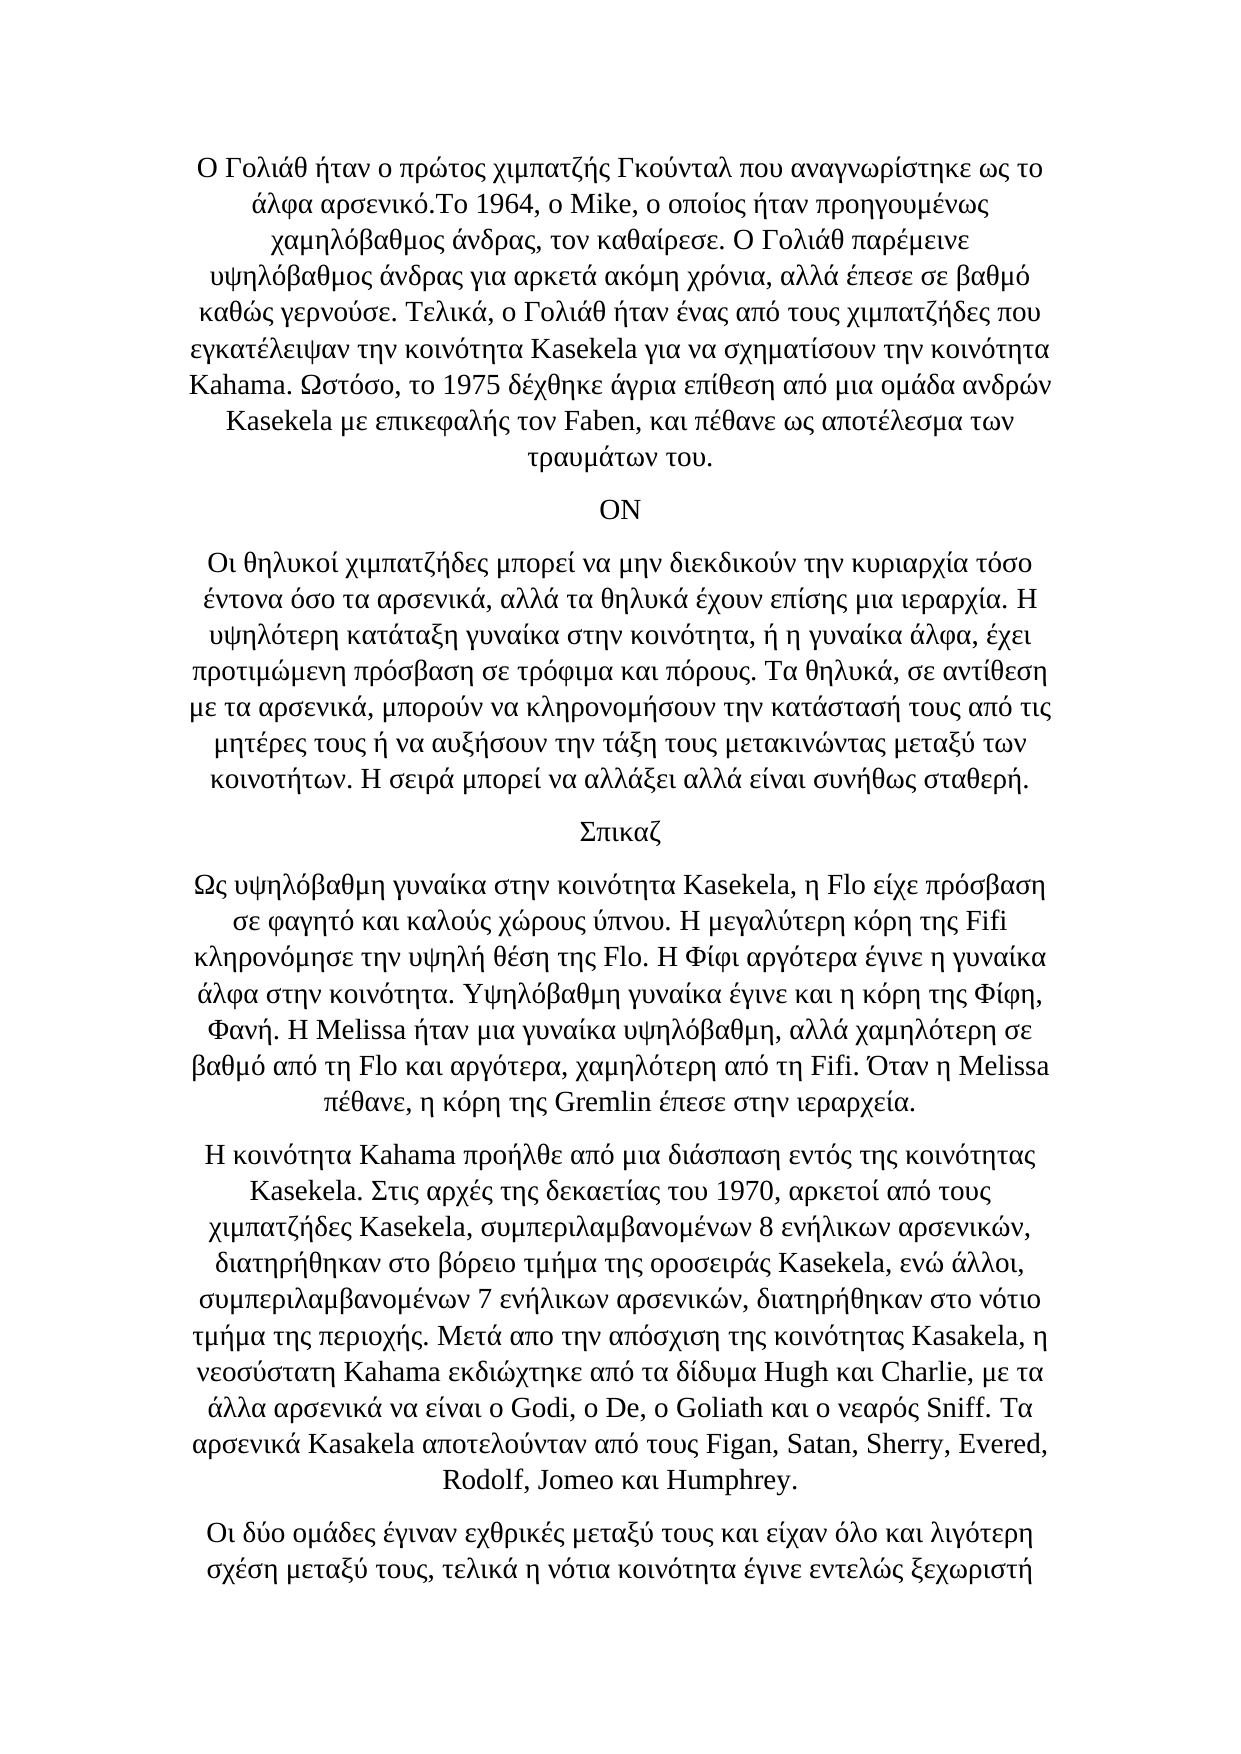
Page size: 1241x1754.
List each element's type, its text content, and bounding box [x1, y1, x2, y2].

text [187, 1515, 1053, 1585]
text Οι θηλυκοί χιμπατζήδες μπορεί να μην διεκδικούν την κυριαρχία τόσο έντονα όσο τα αρσενικά, αλλά τα θηλυκά έχουν επίσης μια ιεραρχία. Η υψηλότερη κατάταξη γυναίκα στην κοινότητα, ή η γυναίκα άλφα, έχει προτιμώμενη πρόσβαση σε τρόφιμα και πόρους. Τα θηλυκά, σε αντίθεση με τα αρσενικά, μπορούν να κληρονομήσουν την κατάστασή τους από τις μητέρες τους ή να αυξήσουν την τάξη τους μετακινώντας μεταξύ των κοινοτήτων. Η σειρά μπορεί να αλλάξει αλλά είναι συνήθως σταθερή. [187, 545, 1053, 795]
text Ως υψηλόβαθμη γυναίκα στην κοινότητα Kasekela, η Flo είχε πρόσβαση σε φαγητό και καλούς χώρους ύπνου. Η μεγαλύτερη κόρη της Fifi κληρονόμησε την υψηλή θέση της Flo. Η Φίφι αργότερα έγινε η γυναίκα άλφα στην κοινότητα. Υψηλόβαθμη γυναίκα έγινε και η κόρη της Φίφη, Φανή. Η Melissa ήταν μια γυναίκα υψηλόβαθμη, αλλά χαμηλότερη σε βαθμό από τη Flo και αργότερα, χαμηλότερη από τη Fifi. Όταν η Melissa πέθανε, η κόρη της Gremlin έπεσε στην ιεραρχεία. [187, 867, 1053, 1118]
text Η κοινότητα Kahama προήλθε από μια διάσπαση εντός της κοινότητας Kasekela. Στις αρχές της δεκαετίας του 1970, αρκετοί από τους χιμπατζήδες Kasekela, συμπεριλαμβανομένων 8 ενήλικων αρσενικών, διατηρήθηκαν στο βόρειο τμήμα της οροσειράς Kasekela, ενώ άλλοι, συμπεριλαμβανομένων 7 ενήλικων αρσενικών, διατηρήθηκαν στο νότιο τμήμα της περιοχής. Μετά απο την απόσχιση της κοινότητας Kasakela, η νεοσύστατη Kahama εκδιώχτηκε από τα δίδυμα Hugh και Charlie, με τα άλλα αρσενικά να είναι ο Godi, ο De, ο Goliath και ο νεαρός Sniff. Τα αρσενικά Kasakela αποτελούνταν από τους Figan, Satan, Sherry, Evered, Rodolf, Jomeo και Humphrey. [187, 1137, 1053, 1496]
text Ο Γολιάθ ήταν ο πρώτος χιμπατζής Γκούνταλ που αναγνωρίστηκε ως το άλφα αρσενικό.Το 1964, ο Mike, ο οποίος ήταν προηγουμένως χαμηλόβαθμος άνδρας, τον καθαίρεσε. Ο Γολιάθ παρέμεινε υψηλόβαθμος άνδρας για αρκετά ακόμη χρόνια, αλλά έπεσε σε βαθμό καθώς γερνούσε. Τελικά, ο Γολιάθ ήταν ένας από τους χιμπατζήδες που εγκατέλειψαν την κοινότητα Kasekela για να σχηματίσουν την κοινότητα Kahama. Ωστόσο, το 1975 δέχθηκε άγρια ​​επίθεση από μια ομάδα ανδρών Kasekela με επικεφαλής τον Faben, και πέθανε ως αποτέλεσμα των τραυμάτων του. [187, 150, 1053, 473]
text Σπικαζ [187, 814, 1053, 848]
text ΟΝ [187, 492, 1053, 526]
